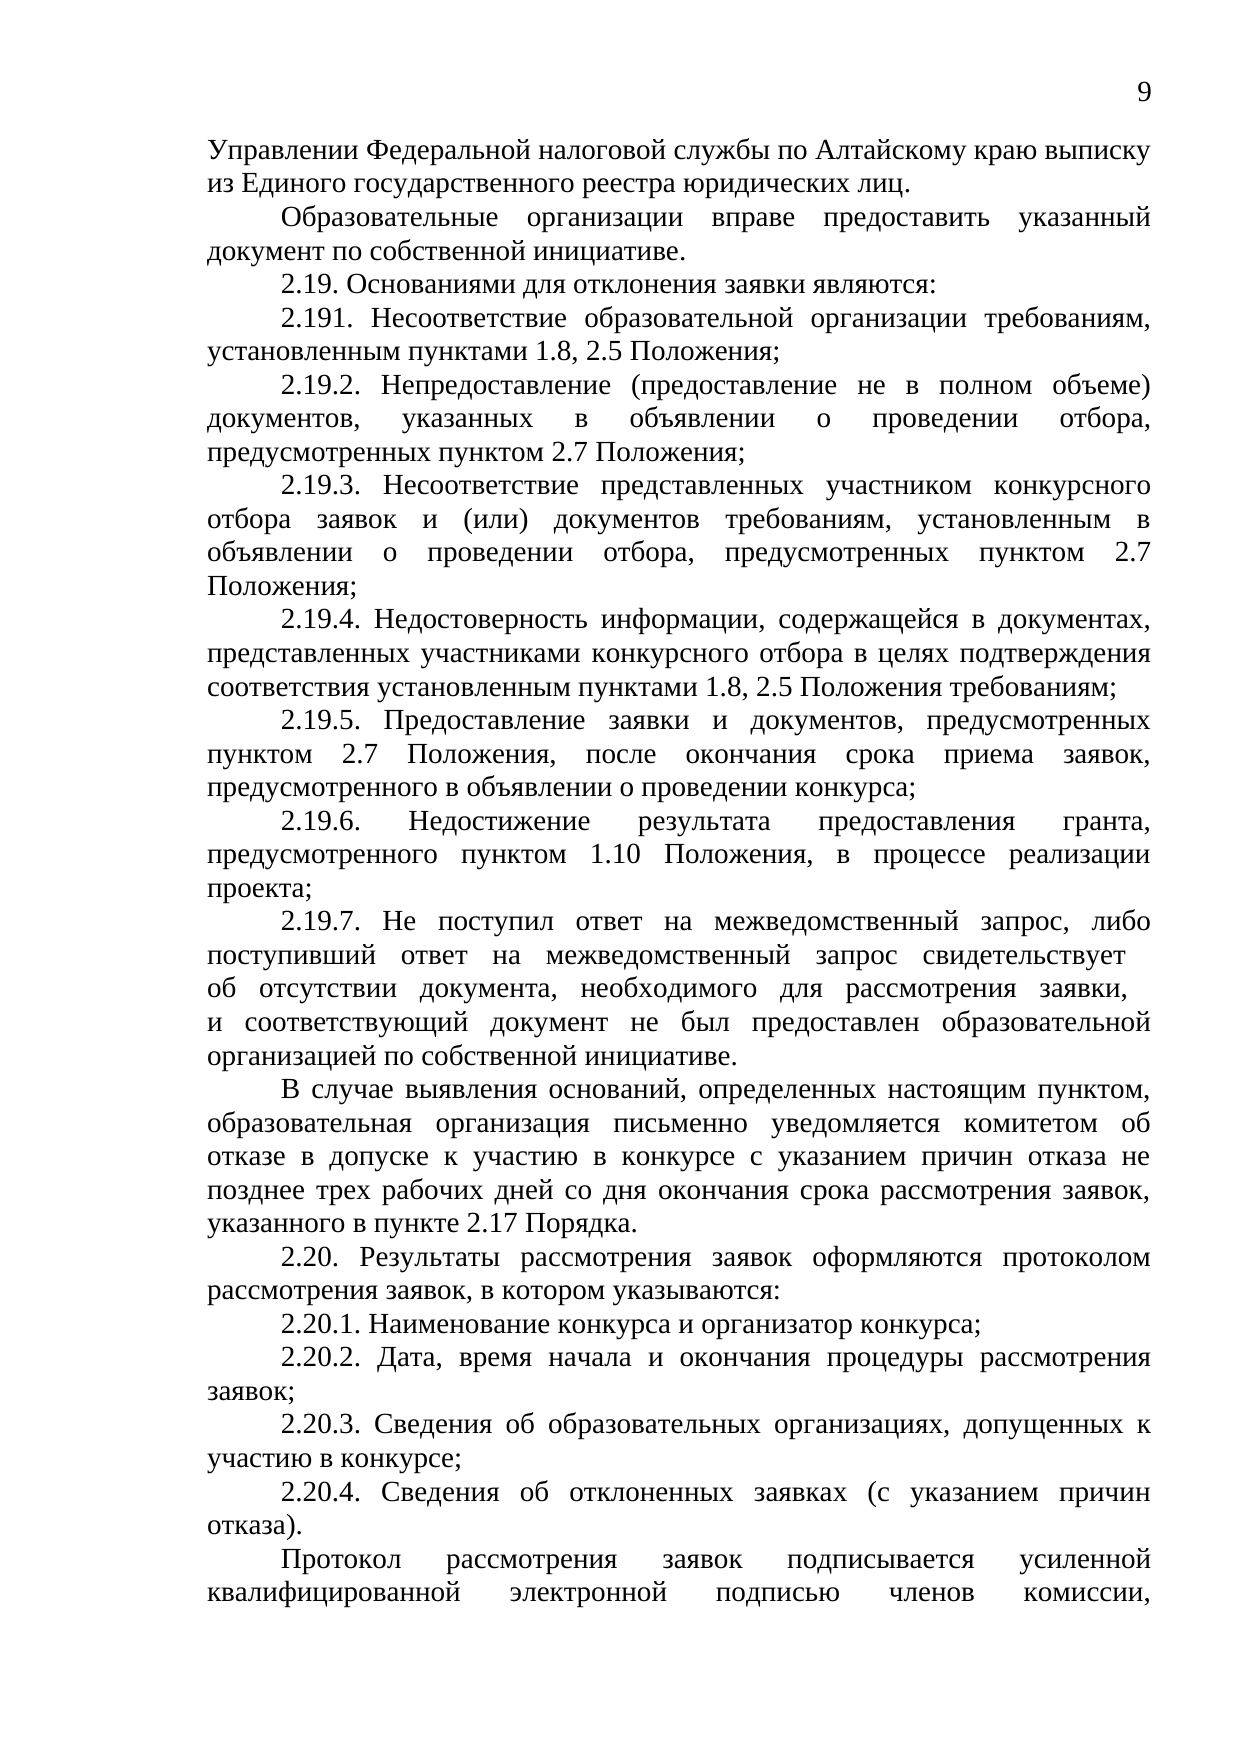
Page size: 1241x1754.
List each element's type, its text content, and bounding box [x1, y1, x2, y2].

text 2.20.1. Наименование конкурса и организатор конкурса; [207, 1306, 1152, 1339]
text В случае выявления оснований, определенных настоящим пунктом, образовательная организация письменно уведомляется комитетом об отказе в допуске к участию в конкурсе с указанием причин отказа не позднее трех рабочих дней со дня окончания срока рассмотрения заявок, указанного в пункте 2.17 Порядка. [207, 1071, 1152, 1239]
text 2.20.2. Дата, время начала и окончания процедуры рассмотрения заявок; [207, 1339, 1152, 1407]
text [207, 132, 1152, 199]
text 2.19.2. Непредоставление (предоставление не в полном объеме) документов, указанных в объявлении о проведении отбора, предусмотренных пунктом 2.7 Положения; [207, 367, 1152, 467]
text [207, 1541, 1152, 1608]
text 2.20. Результаты рассмотрения заявок оформляются протоколом рассмотрения заявок, в котором указываются: [207, 1239, 1152, 1306]
text 2.20.4. Сведения об отклоненных заявках (с указанием причин отказа). [207, 1474, 1152, 1541]
text 2.19. Основаниями для отклонения заявки являются: [207, 266, 1152, 300]
text 2.19.6. Недостижение результата предоставления гранта, предусмотренного пунктом 1.10 Положения, в процессе реализации проекта; [207, 803, 1152, 903]
text 2.19.7. Не поступил ответ на межведомственный запрос, либо поступивший ответ на межведомственный запрос свидетельствует об отсутствии документа, необходимого для рассмотрения заявки, и соответствующий документ не был предоставлен образовательной организацией по собственной инициативе. [207, 903, 1152, 1071]
text 2.191. Несоответствие образовательной организации требованиям, установленным пунктами 1.8, 2.5 Положения; [207, 300, 1152, 367]
text 2.19.5. Предоставление заявки и документов, предусмотренных пунктом 2.7 Положения, после окончания срока приема заявок, предусмотренного в объявлении о проведении конкурса; [207, 702, 1152, 803]
text 2.19.3. Несоответствие представленных участником конкурсного отбора заявок и (или) документов требованиям, установленным в объявлении о проведении отбора, предусмотренных пунктом 2.7 Положения; [207, 467, 1152, 602]
text 2.19.4. Недостоверность информации, содержащейся в документах, представленных участниками конкурсного отбора в целях подтверждения соответствия установленным пунктами 1.8, 2.5 Положения требованиям; [207, 602, 1152, 702]
text 2.20.3. Сведения об образовательных организациях, допущенных к участию в конкурсе; [207, 1407, 1152, 1474]
text Образовательные организации вправе предоставить указанный документ по собственной инициативе. [207, 199, 1152, 266]
